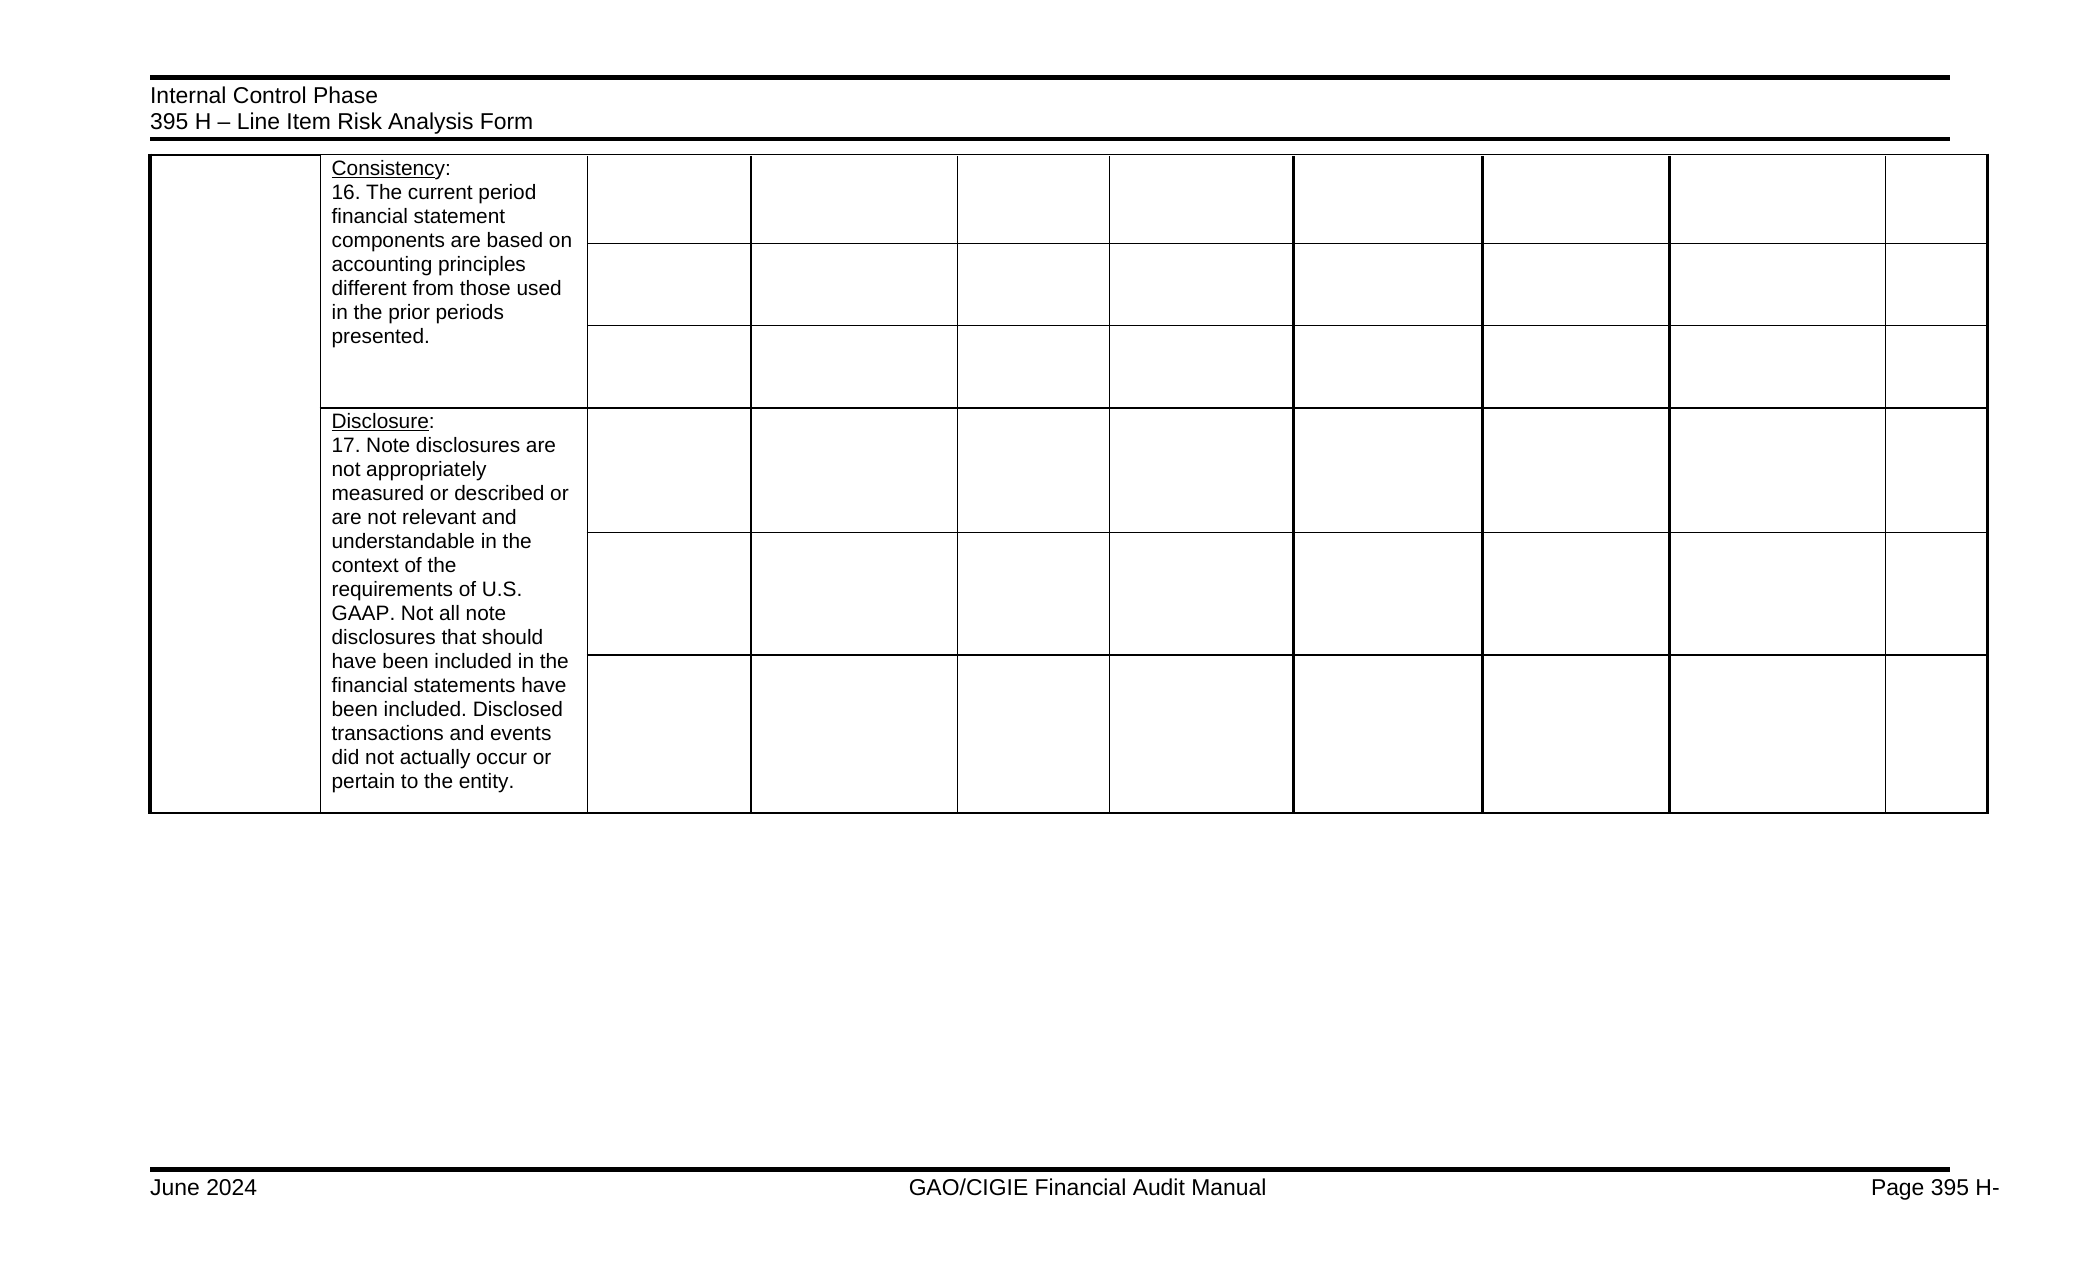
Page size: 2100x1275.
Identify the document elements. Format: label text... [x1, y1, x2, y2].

table_cell [1671, 244, 1885, 325]
table_cell [588, 656, 750, 812]
table_cell [1671, 326, 1885, 407]
table_cell [1671, 155, 1885, 243]
table_cell [1484, 244, 1668, 325]
table_cell [1295, 409, 1481, 532]
table_cell [958, 656, 1109, 812]
table_cell [1484, 409, 1668, 532]
table_cell [1886, 326, 1986, 407]
table_cell [1110, 409, 1292, 532]
table_cell [1886, 155, 1986, 243]
table_cell [1295, 533, 1481, 654]
table_cell [1295, 326, 1481, 407]
table_cell [1886, 409, 1986, 532]
table_cell [752, 326, 957, 407]
table_cell [1484, 656, 1668, 812]
table_cell [958, 409, 1109, 532]
table_cell [958, 155, 1109, 243]
table_cell [1671, 656, 1885, 812]
table_cell Consistency: 16. The current period financial statement components are based on accounting principles different from those used in the prior periods presented. [321, 155, 587, 407]
table_cell [1110, 656, 1292, 812]
table_cell [752, 409, 957, 532]
table_cell [752, 244, 957, 325]
table_cell [1484, 533, 1668, 654]
table_cell [588, 244, 750, 325]
table_cell [1110, 533, 1292, 654]
table_cell [1295, 244, 1481, 325]
table_cell [752, 656, 957, 812]
table_cell [1110, 244, 1292, 325]
table_cell [1886, 244, 1986, 325]
table_cell [1295, 656, 1481, 812]
table_cell Disclosure: 17. Note disclosures are not appropriately measured or described or are not relevant and understandable in the context of the requirements of U.S. GAAP. Not all note disclosures that should have been included in the financial statements have been included. Disclosed transactions and events did not actually occur or pertain to the entity. [321, 409, 587, 812]
table_cell [958, 533, 1109, 654]
table_cell [1295, 155, 1482, 243]
table_cell [1671, 409, 1885, 532]
table_cell [588, 409, 750, 532]
table_cell [1110, 155, 1294, 243]
table_cell [588, 326, 750, 407]
table_cell [1671, 533, 1885, 654]
table_cell [752, 155, 957, 243]
table_cell [1886, 656, 1986, 812]
table_cell [1484, 155, 1669, 243]
table_cell [588, 155, 751, 243]
table_cell [958, 244, 1109, 325]
table_cell [588, 533, 750, 654]
table_cell [752, 533, 957, 654]
table_cell [1484, 326, 1668, 407]
table_cell [1110, 326, 1292, 407]
table_cell [958, 326, 1109, 407]
table_cell [1886, 533, 1986, 654]
